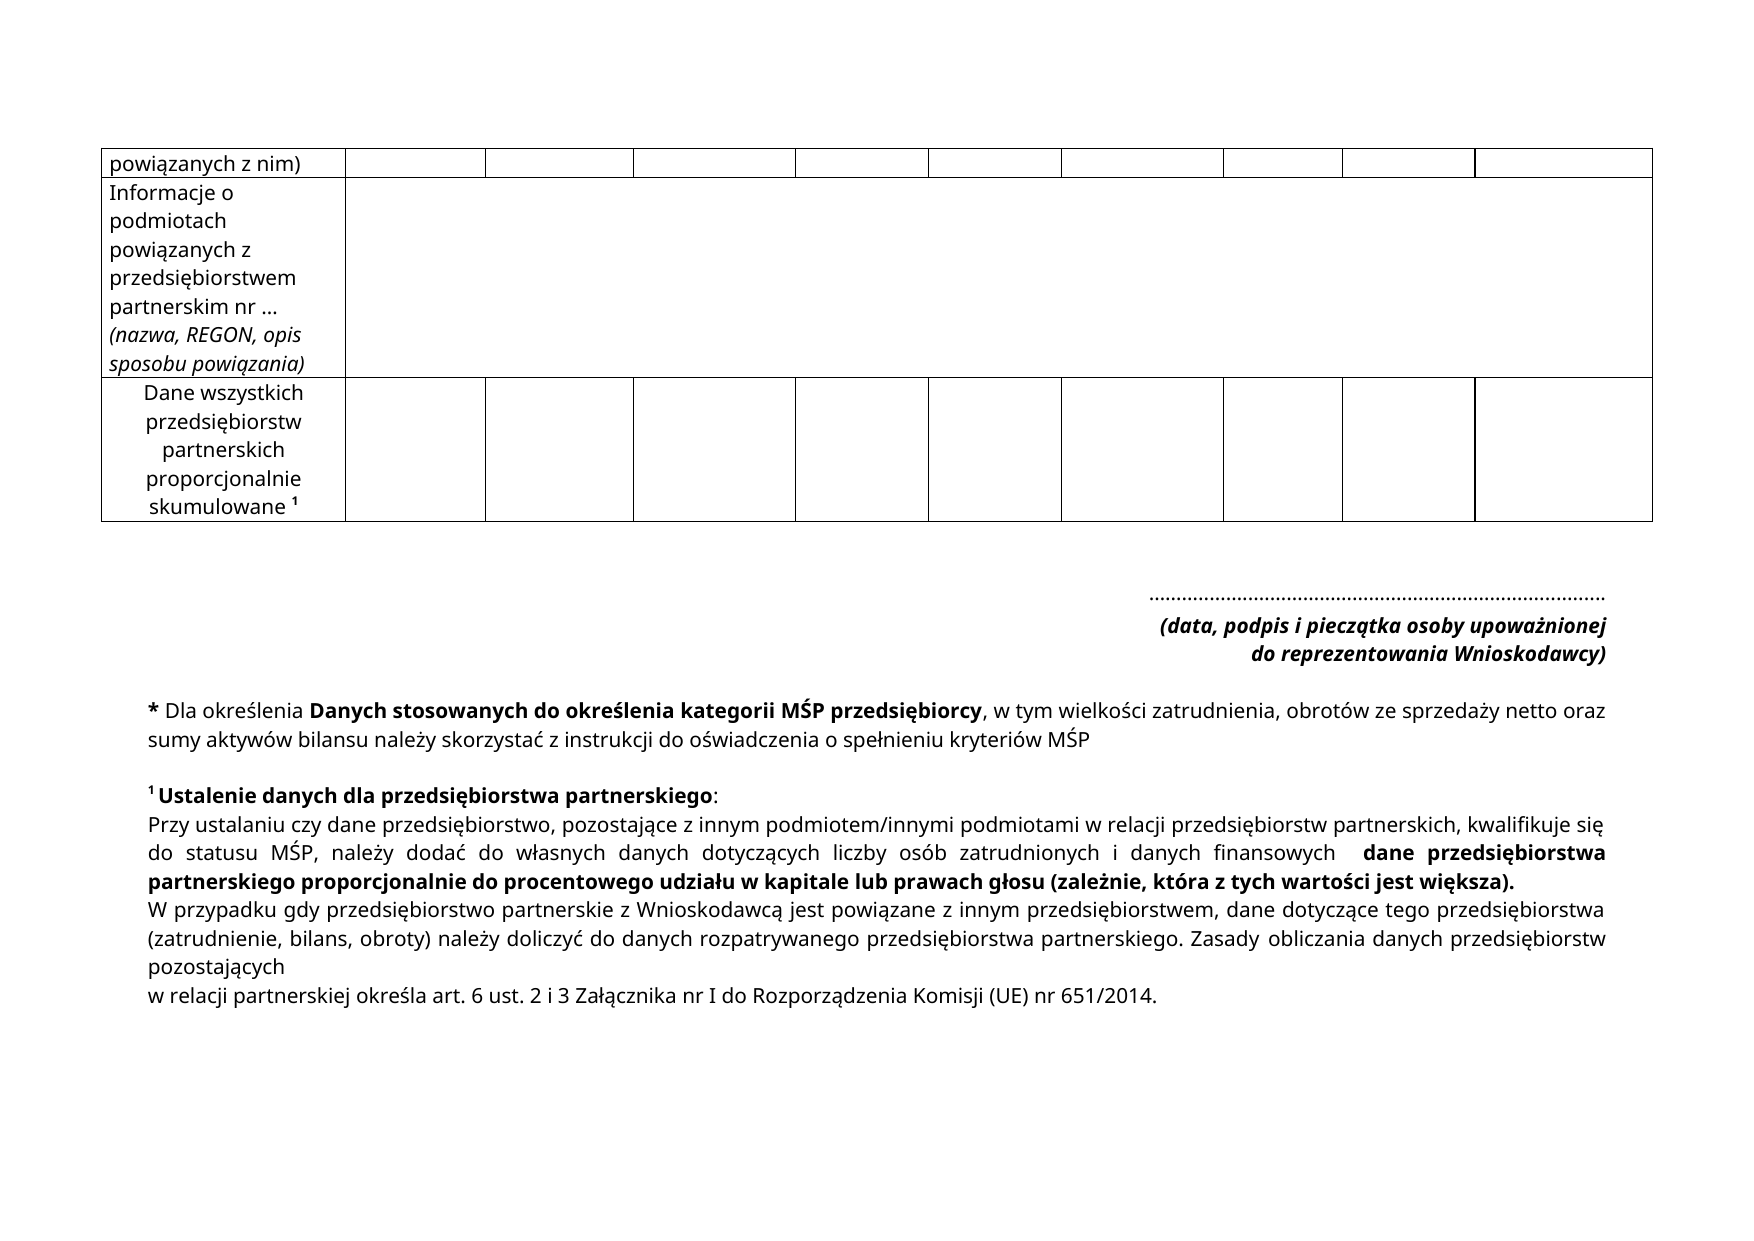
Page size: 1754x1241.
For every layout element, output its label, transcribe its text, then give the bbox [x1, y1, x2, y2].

text do reprezentowania Wnioskodawcy) [738, 639, 1606, 668]
table_cell [486, 378, 633, 521]
table_cell [1343, 378, 1474, 521]
text * Dla określenia Danych stosowanych do określenia kategorii MŚP przedsiębiorcy, w tym wielkości zatrudnienia, obrotów ze sprzedaży netto oraz sumy aktywów bilansu należy skorzystać z instrukcji do oświadczenia o spełnieniu kryteriów MŚP [148, 696, 1606, 753]
table_cell [346, 178, 1652, 377]
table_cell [102, 178, 345, 377]
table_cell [102, 149, 345, 177]
table_cell [929, 378, 1061, 521]
table_cell [1062, 149, 1223, 177]
table_cell [929, 149, 1061, 177]
table_cell [634, 149, 795, 177]
text ………..……..…………………….……………………............... [590, 578, 1606, 607]
table_cell [1476, 149, 1652, 177]
text 1 Ustalenie danych dla przedsiębiorstwa partnerskiego: [148, 782, 1606, 810]
table_cell [634, 378, 795, 521]
table_cell [796, 149, 928, 177]
table_cell [1476, 378, 1652, 521]
text Przy ustalaniu czy dane przedsiębiorstwo, pozostające z innym podmiotem/innymi podmiotami w relacji przedsiębiorstw partnerskich, kwalifikuje się do statusu MŚP, należy dodać do własnych danych dotyczących liczby osób zatrudnionych i danych finansowych dane przedsiębiorstwa partnerskiego proporcjonalnie do procentowego udziału w kapitale lub prawach głosu (zależnie, która z tych wartości jest większa). [148, 810, 1606, 895]
table_cell [486, 149, 633, 177]
table_cell Dane wszystkich przedsiębiorstw partnerskich proporcjonalnie skumulowane 1 [102, 378, 345, 521]
table_cell [796, 378, 928, 521]
table_cell [1224, 378, 1342, 521]
table_cell [1224, 149, 1342, 177]
table_cell [346, 149, 485, 177]
table_cell [1343, 149, 1474, 177]
text W przypadku gdy przedsiębiorstwo partnerskie z Wnioskodawcą jest powiązane z innym przedsiębiorstwem, dane dotyczące tego przedsiębiorstwa (zatrudnienie, bilans, obroty) należy doliczyć do danych rozpatrywanego przedsiębiorstwa partnerskiego. Zasady obliczania danych przedsiębiorstw pozostających w relacji partnerskiej określa art. 6 ust. 2 i 3 Załącznika nr I do Rozporządzenia Komisji (UE) nr 651/2014. [148, 895, 1606, 1009]
table_cell [346, 378, 485, 521]
text (data, podpis i pieczątka osoby upoważnionej [738, 611, 1606, 639]
table_cell [1062, 378, 1223, 521]
